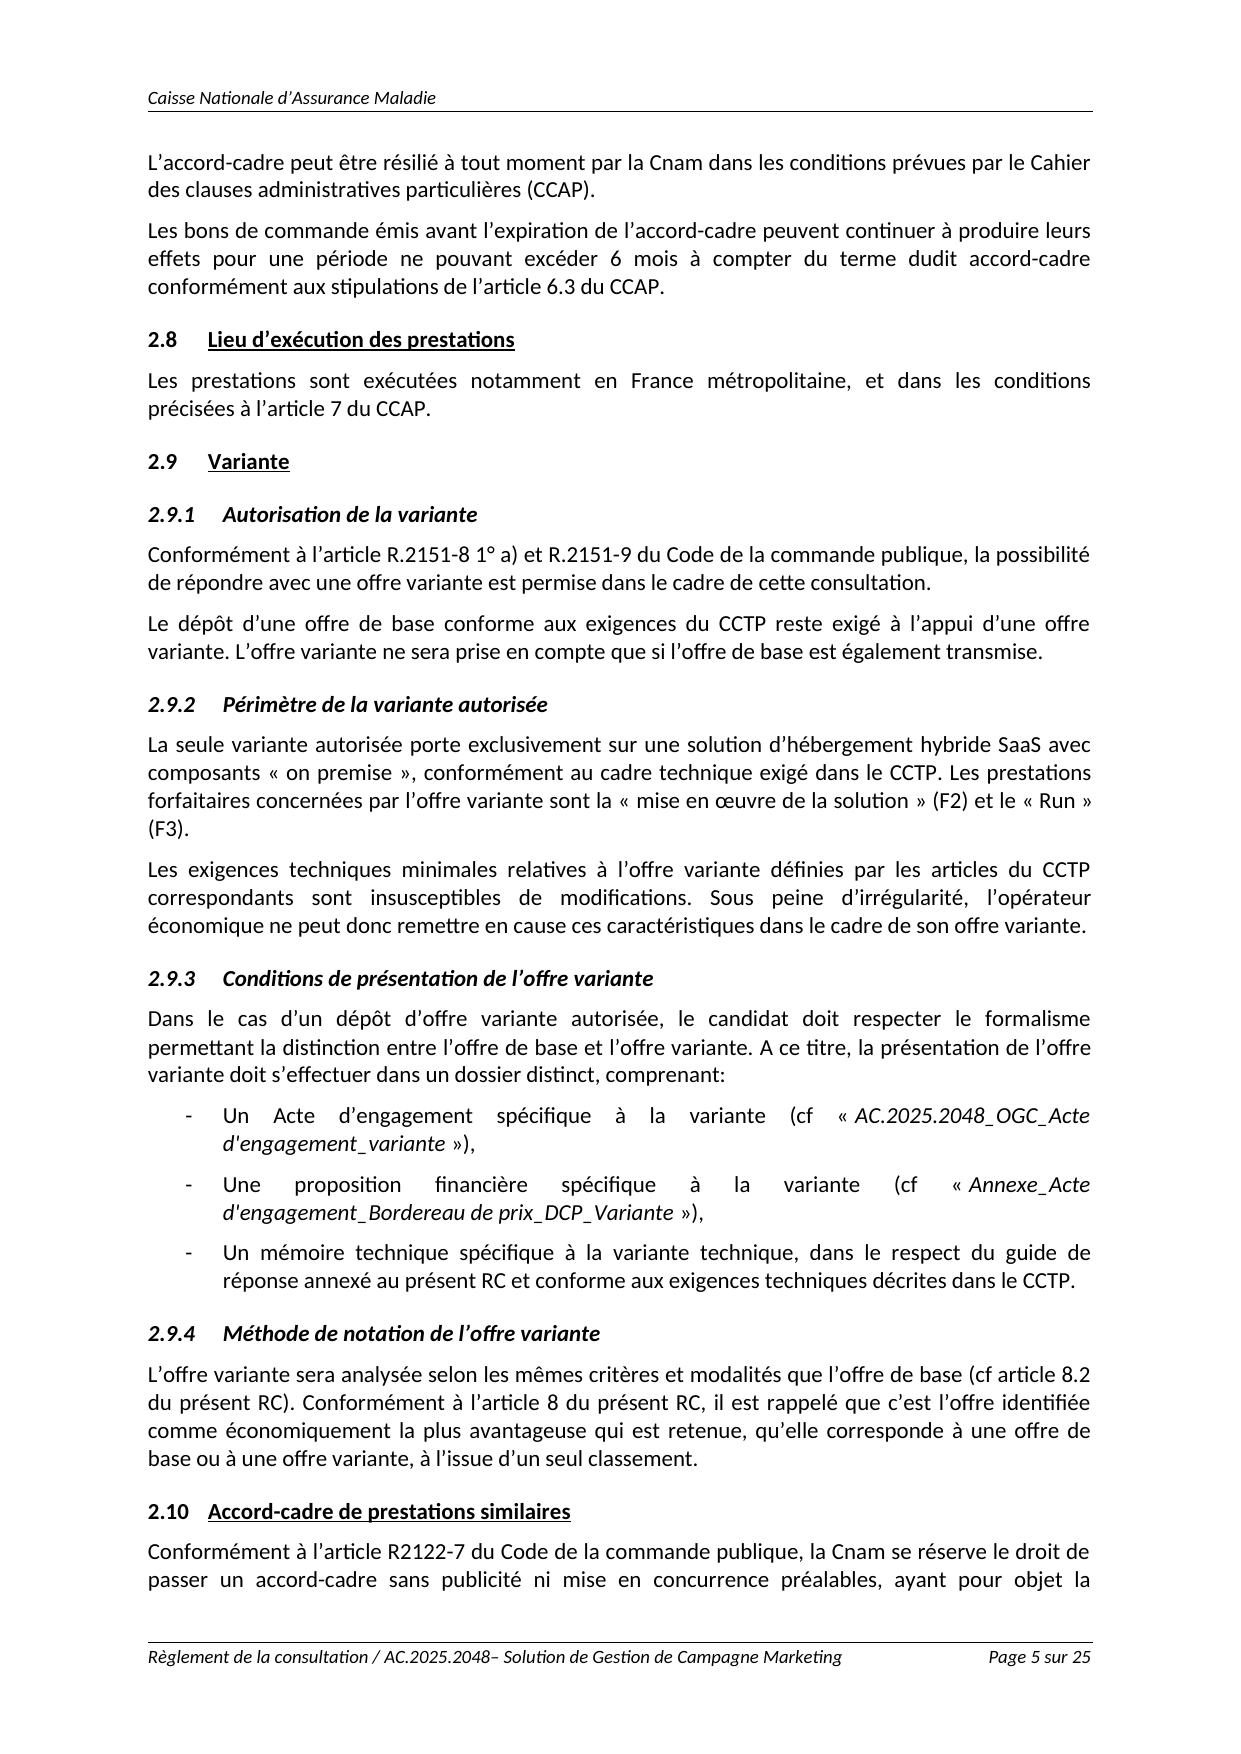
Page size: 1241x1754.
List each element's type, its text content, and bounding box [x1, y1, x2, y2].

subtitle Conditions de présentation de l’offre variante [148, 964, 1093, 992]
subtitle Lieu d’exécution des prestations [148, 325, 1093, 353]
subtitle Variante [148, 447, 1093, 475]
text Les prestations sont exécutées notamment en France métropolitaine, et dans les conditions précisées à l’article 7 du CCAP. [148, 366, 1093, 422]
text Le dépôt d’une offre de base conforme aux exigences du CCTP reste exigé à l’appui d’une offre variante. L’offre variante ne sera prise en compte que si l’offre de base est également transmise. [148, 609, 1093, 665]
subtitle Méthode de notation de l’offre variante [148, 1319, 1093, 1347]
text L’accord-cadre peut être résilié à tout moment par la Cnam dans les conditions prévues par le Cahier des clauses administratives particulières (CCAP). [148, 148, 1093, 204]
text Les exigences techniques minimales relatives à l’offre variante définies par les articles du CCTP correspondants sont insusceptibles de modifications. Sous peine d’irrégularité, l’opérateur économique ne peut donc remettre en cause ces caractéristiques dans le cadre de son offre variante. [148, 855, 1093, 939]
text Conformément à l’article R.2151-8 1° a) et R.2151-9 du Code de la commande publique, la possibilité de répondre avec une offre variante est permise dans le cadre de cette consultation. [148, 540, 1093, 596]
subtitle 2.9.1 Autorisation de la variante [148, 500, 1093, 528]
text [148, 1537, 1093, 1593]
text La seule variante autorisée porte exclusivement sur une solution d’hébergement hybride SaaS avec composants « on premise », conformément au cadre technique exigé dans le CCTP. Les prestations forfaitaires concernées par l’offre variante sont la « mise en œuvre de la solution » (F2) et le « Run » (F3). [148, 730, 1093, 842]
subtitle Accord-cadre de prestations similaires [148, 1497, 1093, 1525]
list Une proposition financière spécifique à la variante (cf « Annexe_Acte d'engagement_Bordereau de prix_DCP_Variante »), [185, 1170, 1093, 1226]
list Un mémoire technique spécifique à la variante technique, dans le respect du guide de réponse annexé au présent RC et conforme aux exigences techniques décrites dans le CCTP. [185, 1238, 1093, 1294]
subtitle 2.9.2 Périmètre de la variante autorisée [148, 690, 1093, 718]
text L’offre variante sera analysée selon les mêmes critères et modalités que l’offre de base (cf article 8.2 du présent RC). Conformément à l’article 8 du présent RC, il est rappelé que c’est l’offre identifiée comme économiquement la plus avantageuse qui est retenue, qu’elle corresponde à une offre de base ou à une offre variante, à l’issue d’un seul classement. [148, 1360, 1093, 1472]
text Les bons de commande émis avant l’expiration de l’accord-cadre peuvent continuer à produire leurs effets pour une période ne pouvant excéder 6 mois à compter du terme dudit accord-cadre conformément aux stipulations de l’article 6.3 du CCAP. [148, 216, 1093, 300]
text Dans le cas d’un dépôt d’offre variante autorisée, le candidat doit respecter le formalisme permettant la distinction entre l’offre de base et l’offre variante. A ce titre, la présentation de l’offre variante doit s’effectuer dans un dossier distinct, comprenant: [148, 1004, 1093, 1089]
list Un Acte d’engagement spécifique à la variante (cf « AC.2025.2048_OGC_Acte d'engagement_variante »), [185, 1101, 1093, 1157]
